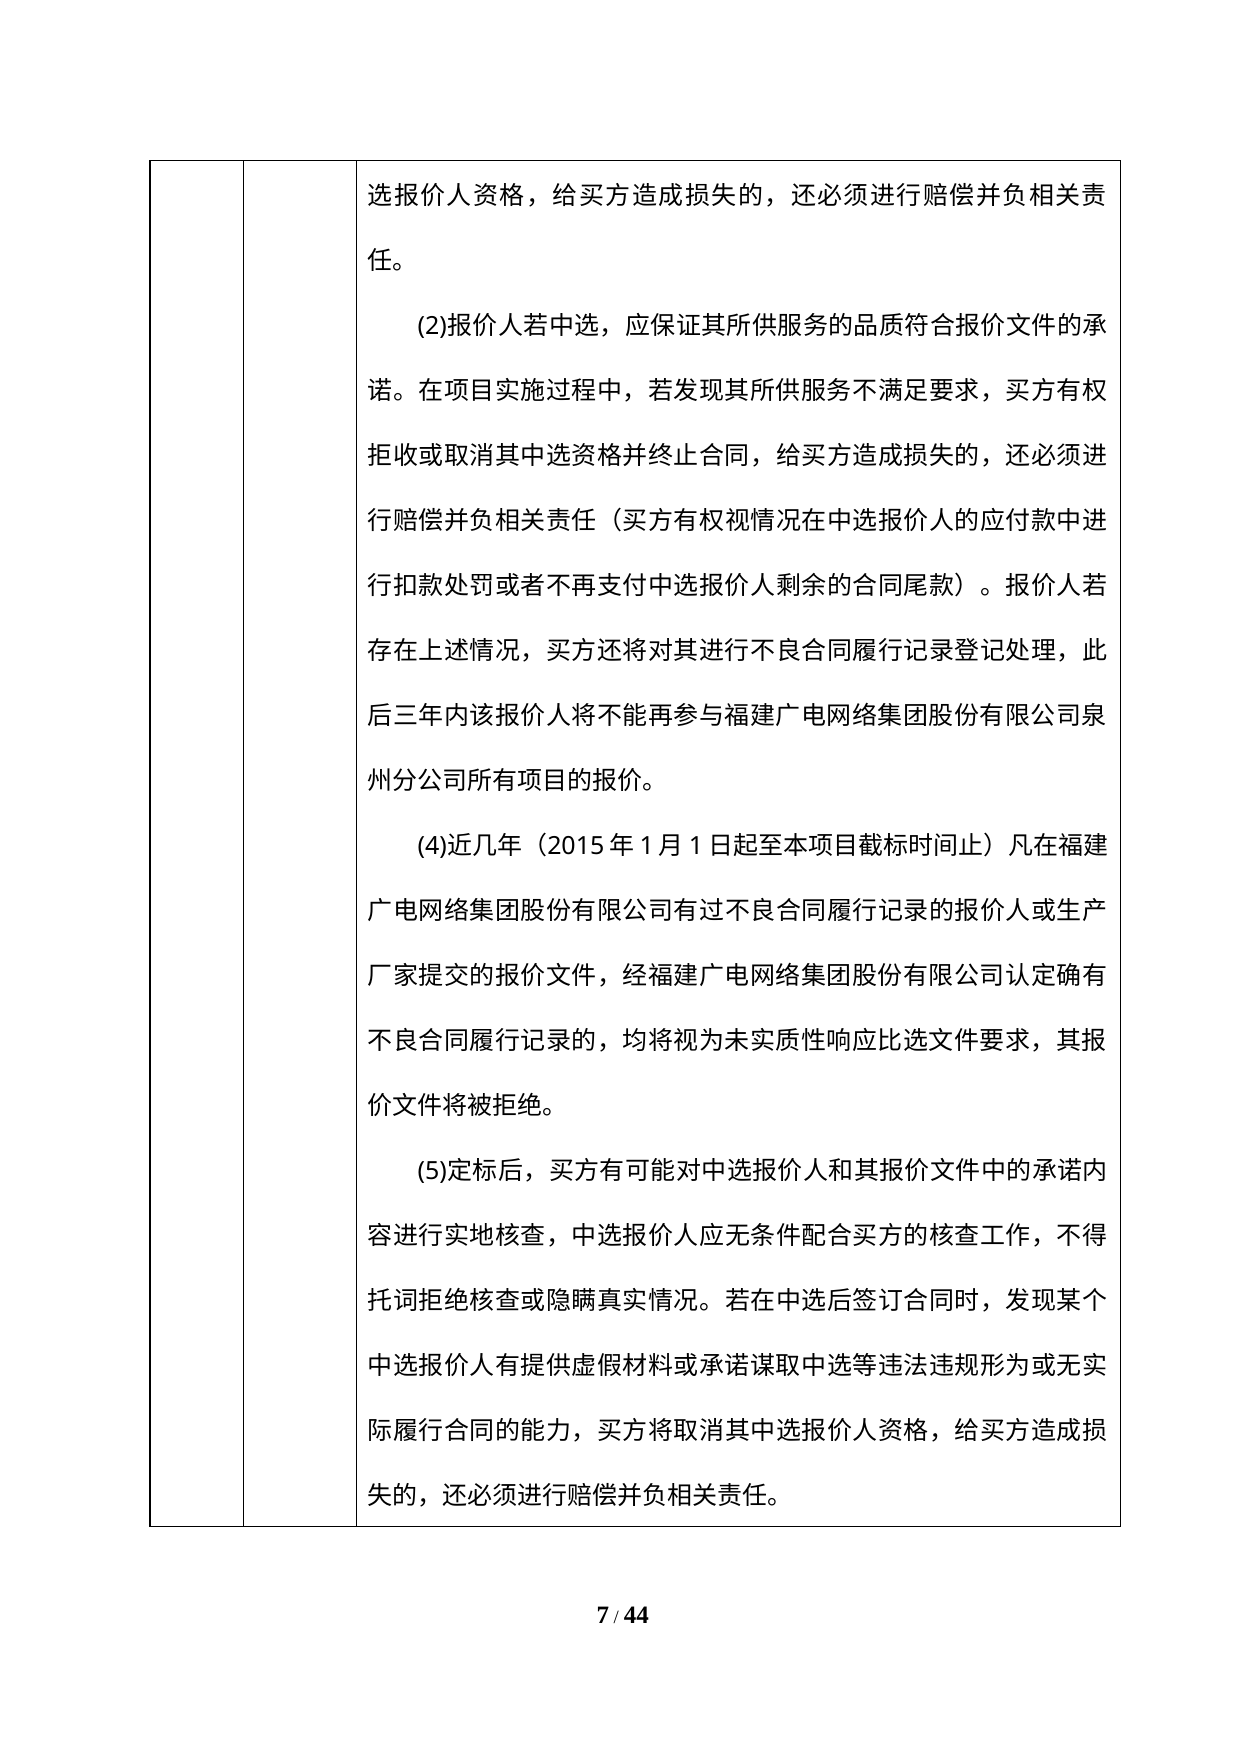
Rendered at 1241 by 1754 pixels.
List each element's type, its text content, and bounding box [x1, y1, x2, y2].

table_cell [357, 161, 1120, 1526]
table_cell [244, 161, 356, 1526]
table_cell 7 [151, 161, 243, 1526]
